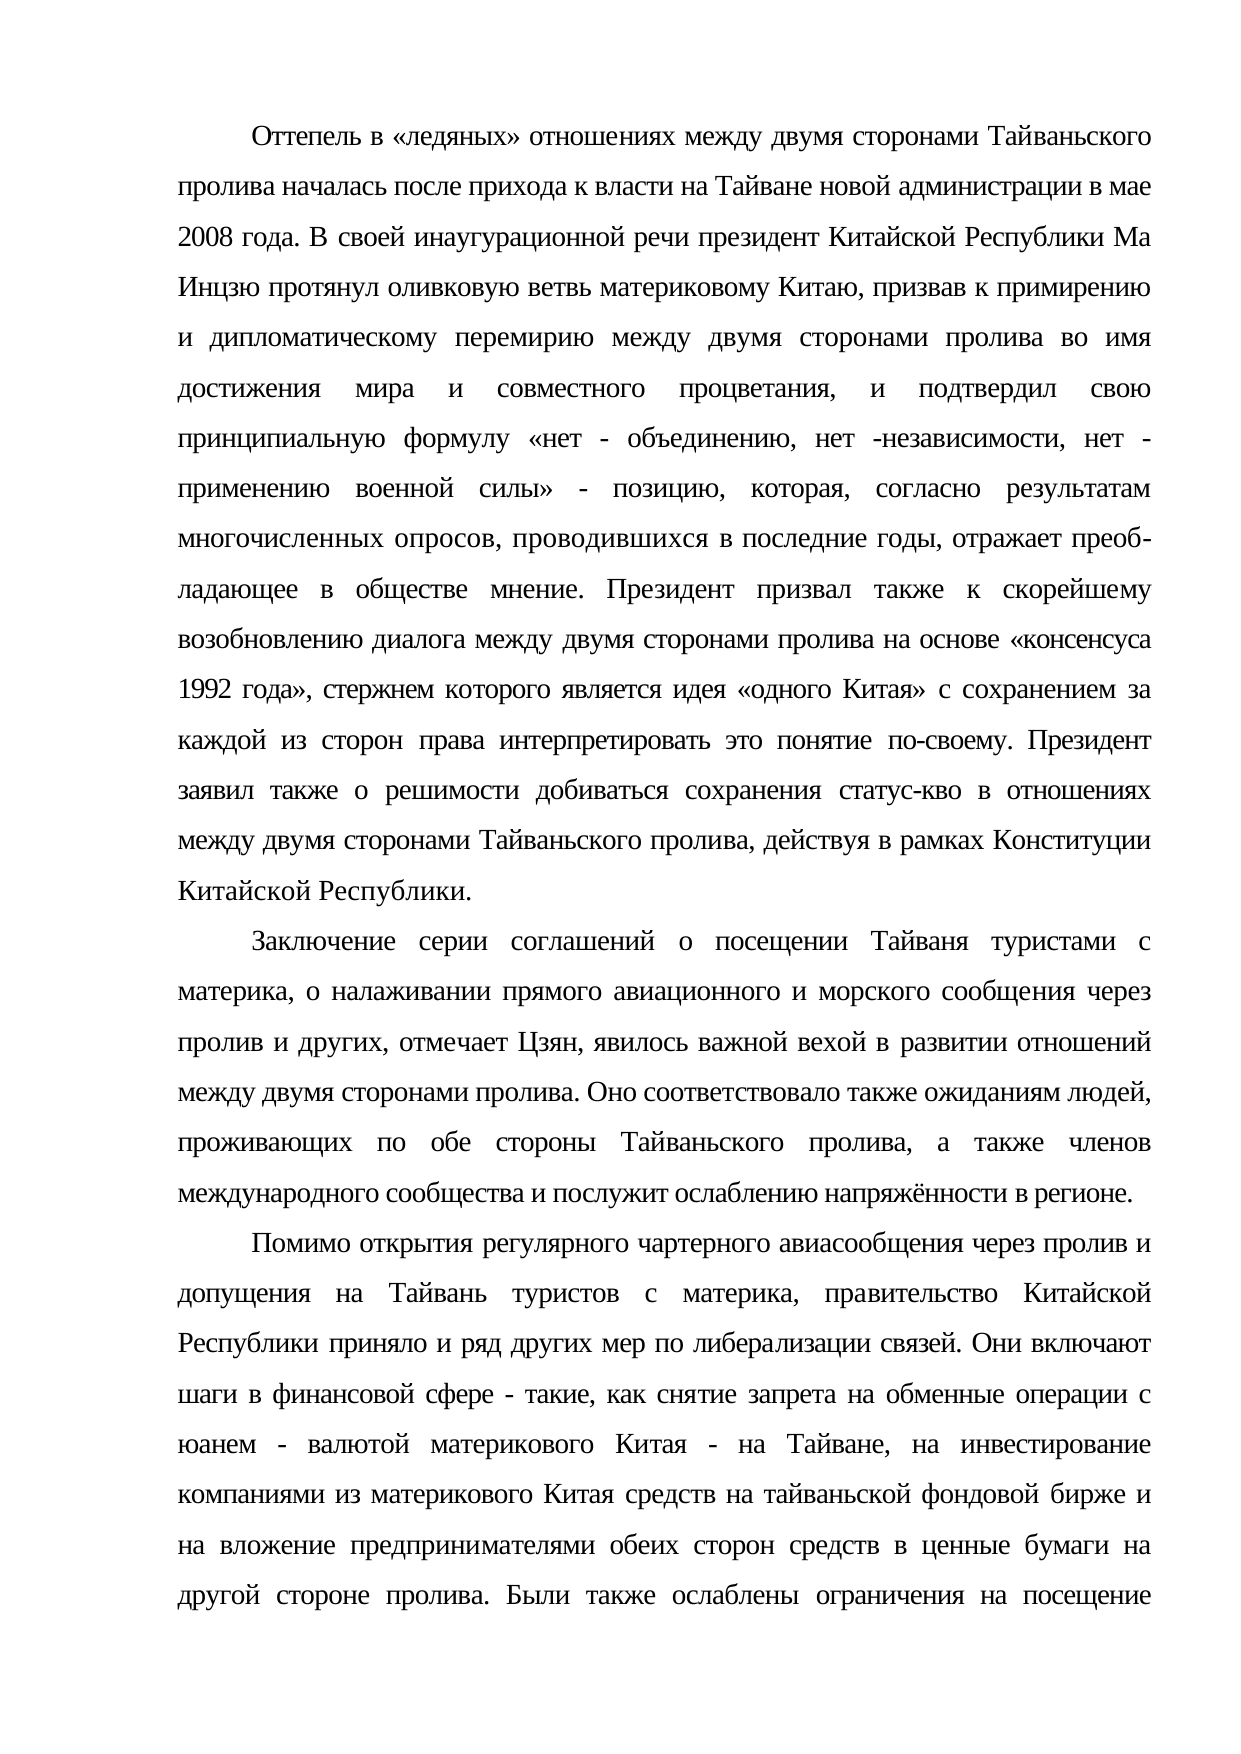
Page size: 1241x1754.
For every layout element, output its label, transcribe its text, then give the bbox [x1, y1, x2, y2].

text Оттепель в «ледяных» отношениях между двумя сторонами Тайваньского пролива началась после прихода к власти на Тайване новой администрации в мае 2008 года. В своей инаугурационной речи президент Китайской Республики Ма Инцзю протянул оливковую ветвь материковому Китаю, призвав к примирению и дипломатическому перемирию между двумя сторонами пролива во имя достижения мира и совместного процветания, и подтвердил свою принципиальную формулу «нет - объединению, нет -независимости, нет - применению военной силы» - позицию, которая, согласно результатам многочисленных опросов, проводившихся в последние годы, отражает преобладающее в обществе мнение. Президент призвал также к скорейшему возобновлению диалога между двумя сторонами пролива на основе «консенсуса 1992 года», стержнем которого является идея «одного Китая» с сохранением за каждой из сторон права интерпретировать это понятие по-своему. Президент заявил также о решимости добиваться сохранения статус-кво в отношениях между двумя сторонами Тайваньского пролива, действуя в рамках Конституции Китайской Республики. [177, 118, 1152, 906]
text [177, 1225, 1152, 1611]
text Заключение серии соглашений о посещении Тайваня туристами с материка, о налаживании прямого авиационного и морского сообщения через пролив и других, отмечает Цзян, явилось важной вехой в развитии отношений между двумя сторонами пролива. Оно соответствовало также ожиданиям людей, проживающих по обе стороны Тайваньского пролива, а также членов международного сообщества и послужит ослаблению напряжённости в регионе. [177, 923, 1152, 1208]
